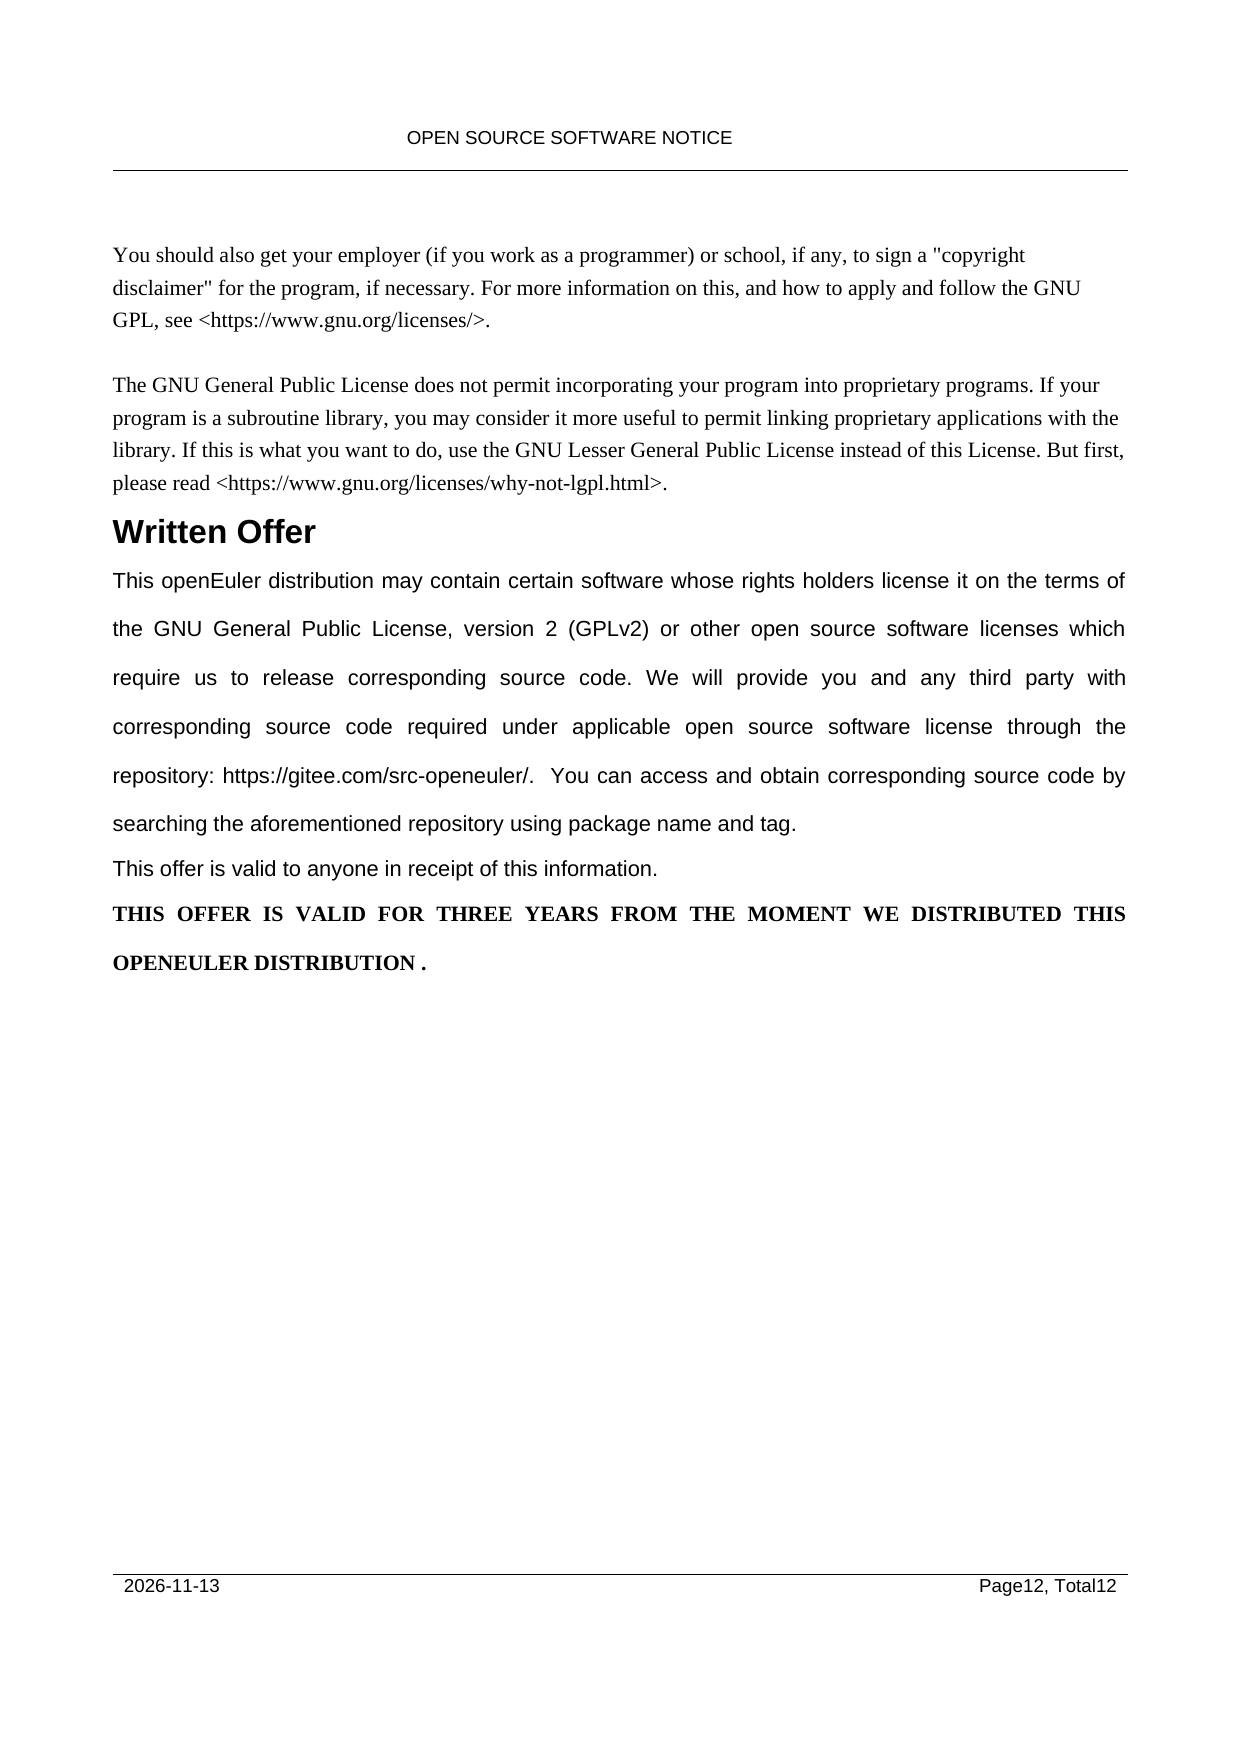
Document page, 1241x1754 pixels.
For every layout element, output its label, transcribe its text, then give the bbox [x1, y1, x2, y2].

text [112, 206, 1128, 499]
text This openEuler distribution may contain certain software whose rights holders license it on the terms of the GNU General Public License, version 2 (GPLv2) or other open source software licenses which require us to release corresponding source code. We will provide you and any third party with corresponding source code required under applicable open source software license through the repository: https://gitee.com/src-openeuler/. You can access and obtain corresponding source code by searching the aforementioned repository using package name and tag. [112, 564, 1128, 840]
text THIS OFFER IS VALID FOR THREE YEARS FROM THE MOMENT WE DISTRIBUTED THIS OPENEULER DISTRIBUTION . [112, 898, 1128, 979]
text This offer is valid to anyone in receipt of this information. [112, 853, 1128, 885]
text Written Offer [112, 499, 1128, 564]
